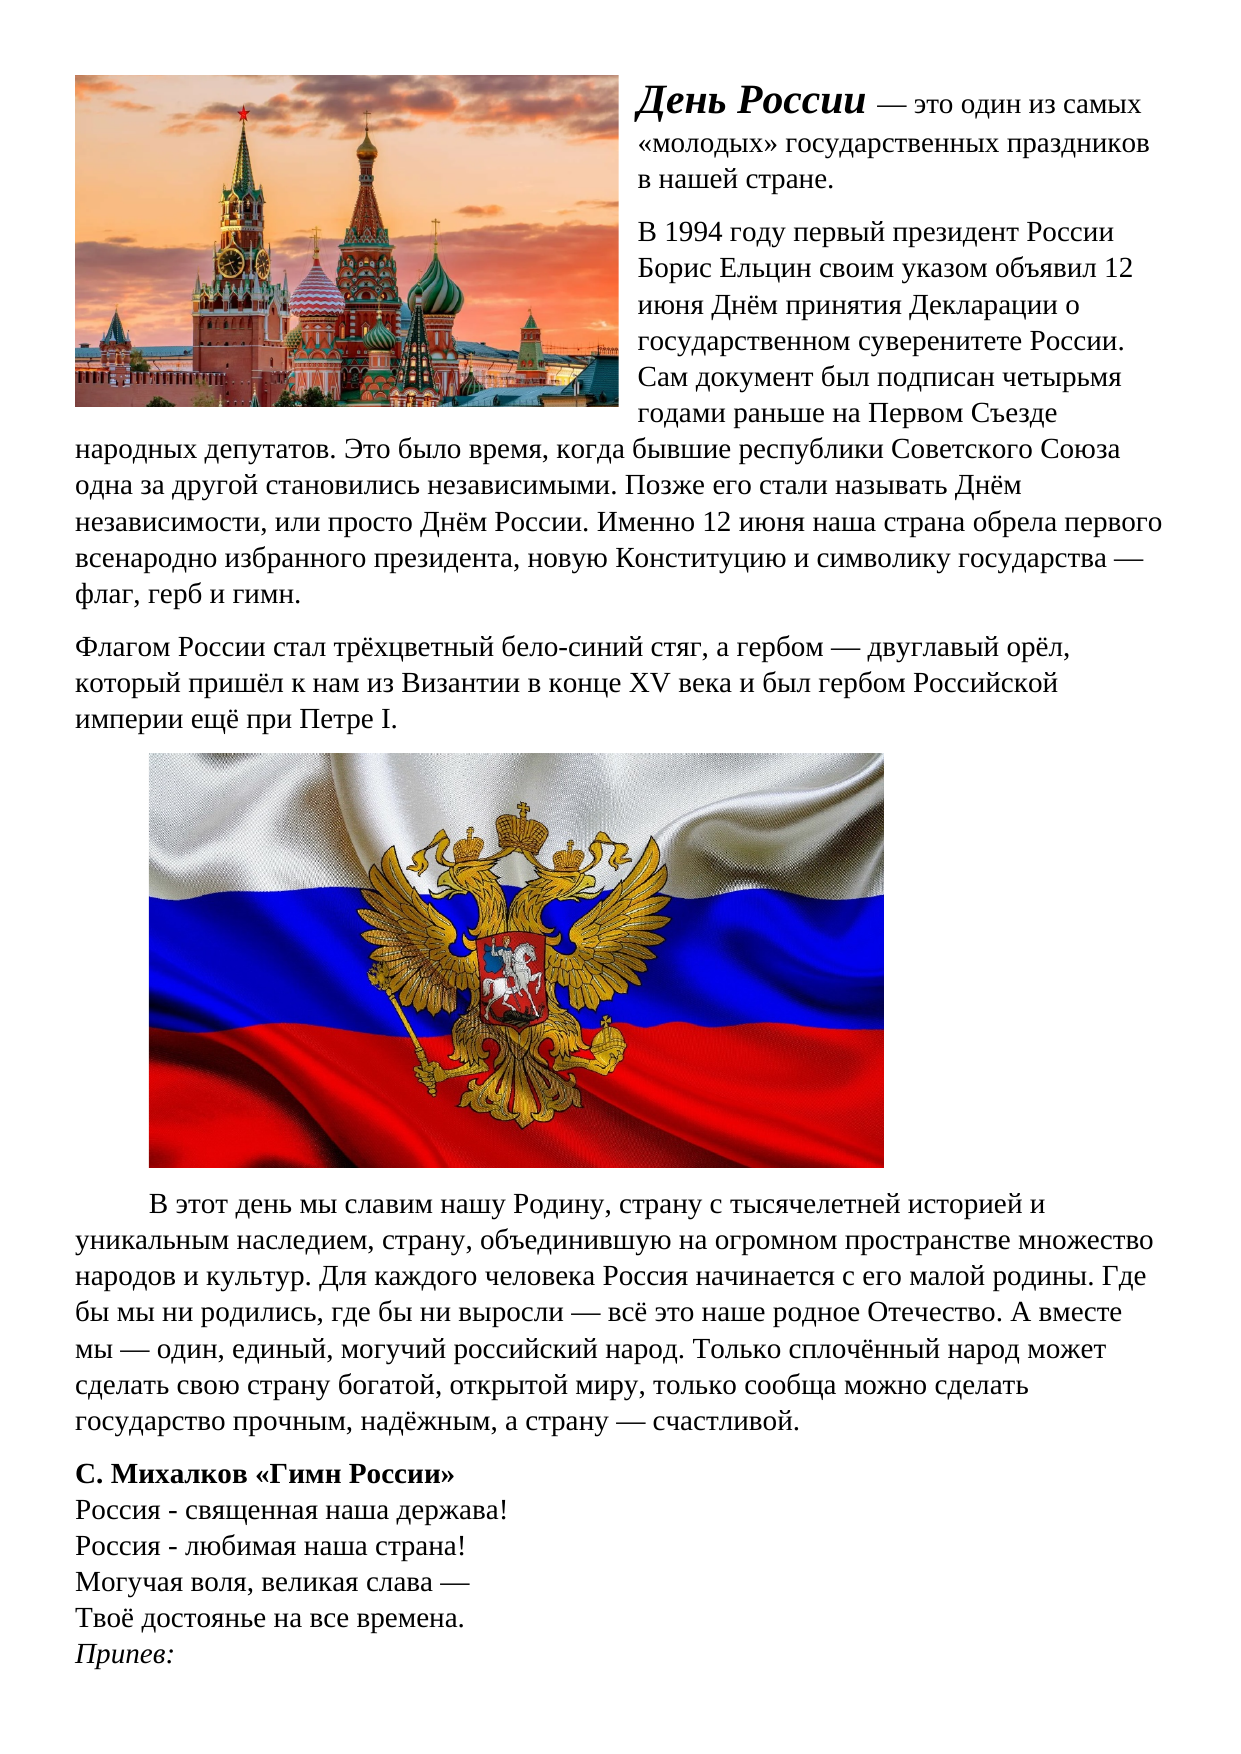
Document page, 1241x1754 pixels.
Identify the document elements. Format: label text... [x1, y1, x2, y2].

text Твоё достоянье на все времена. [75, 1600, 1165, 1634]
text Россия - священная наша держава! [75, 1492, 1165, 1526]
text Флагом России стал трёхцветный бело-синий стяг, а гербом — двуглавый орёл, который пришёл к нам из Византии в конце XV века и был гербом Российской империи ещё при Петре I. [75, 629, 1165, 734]
text День России — это один из самых «молодых» государственных праздников в нашей стране. [619, 75, 1165, 195]
text С. Михалков «Гимн России» [75, 1456, 1165, 1489]
text Россия - любимая наша страна! [75, 1528, 1165, 1562]
text Припев: [75, 1637, 1165, 1670]
text В 1994 году первый президент России Борис Ельцин своим указом объявил 12 июня Днём принятия Декларации о государственном суверенитете России. Сам документ был подписан четырьмя годами раньше на Первом Съезде народных депутатов. Это было время, когда бывшие республики Советского Союза одна за другой становились независимыми. Позже его стали называть Днём независимости, или просто Днём России. Именно 12 июня наша страна обрела первого всенародно избранного президента, новую Конституцию и символику государства — флаг, герб и гимн. [75, 214, 1165, 609]
picture [605, 379, 619, 387]
text Могучая воля, великая слава — [75, 1564, 1165, 1598]
picture [148, 753, 884, 1168]
picture [75, 75, 619, 406]
text В этот день мы славим нашу Родину, страну с тысячелетней историей и уникальным наследием, страну, объединившую на огромном пространстве множество народов и культур. Для каждого человека Россия начинается с его малой родины. Где бы мы ни родились, где бы ни выросли — всё это наше родное Отечество. А вместе мы — один, единый, могучий российский народ. Только сплочённый народ может сделать свою страну богатой, открытой миру, только сообща можно сделать государство прочным, надёжным, а страну — счастливой. [75, 1186, 1165, 1437]
